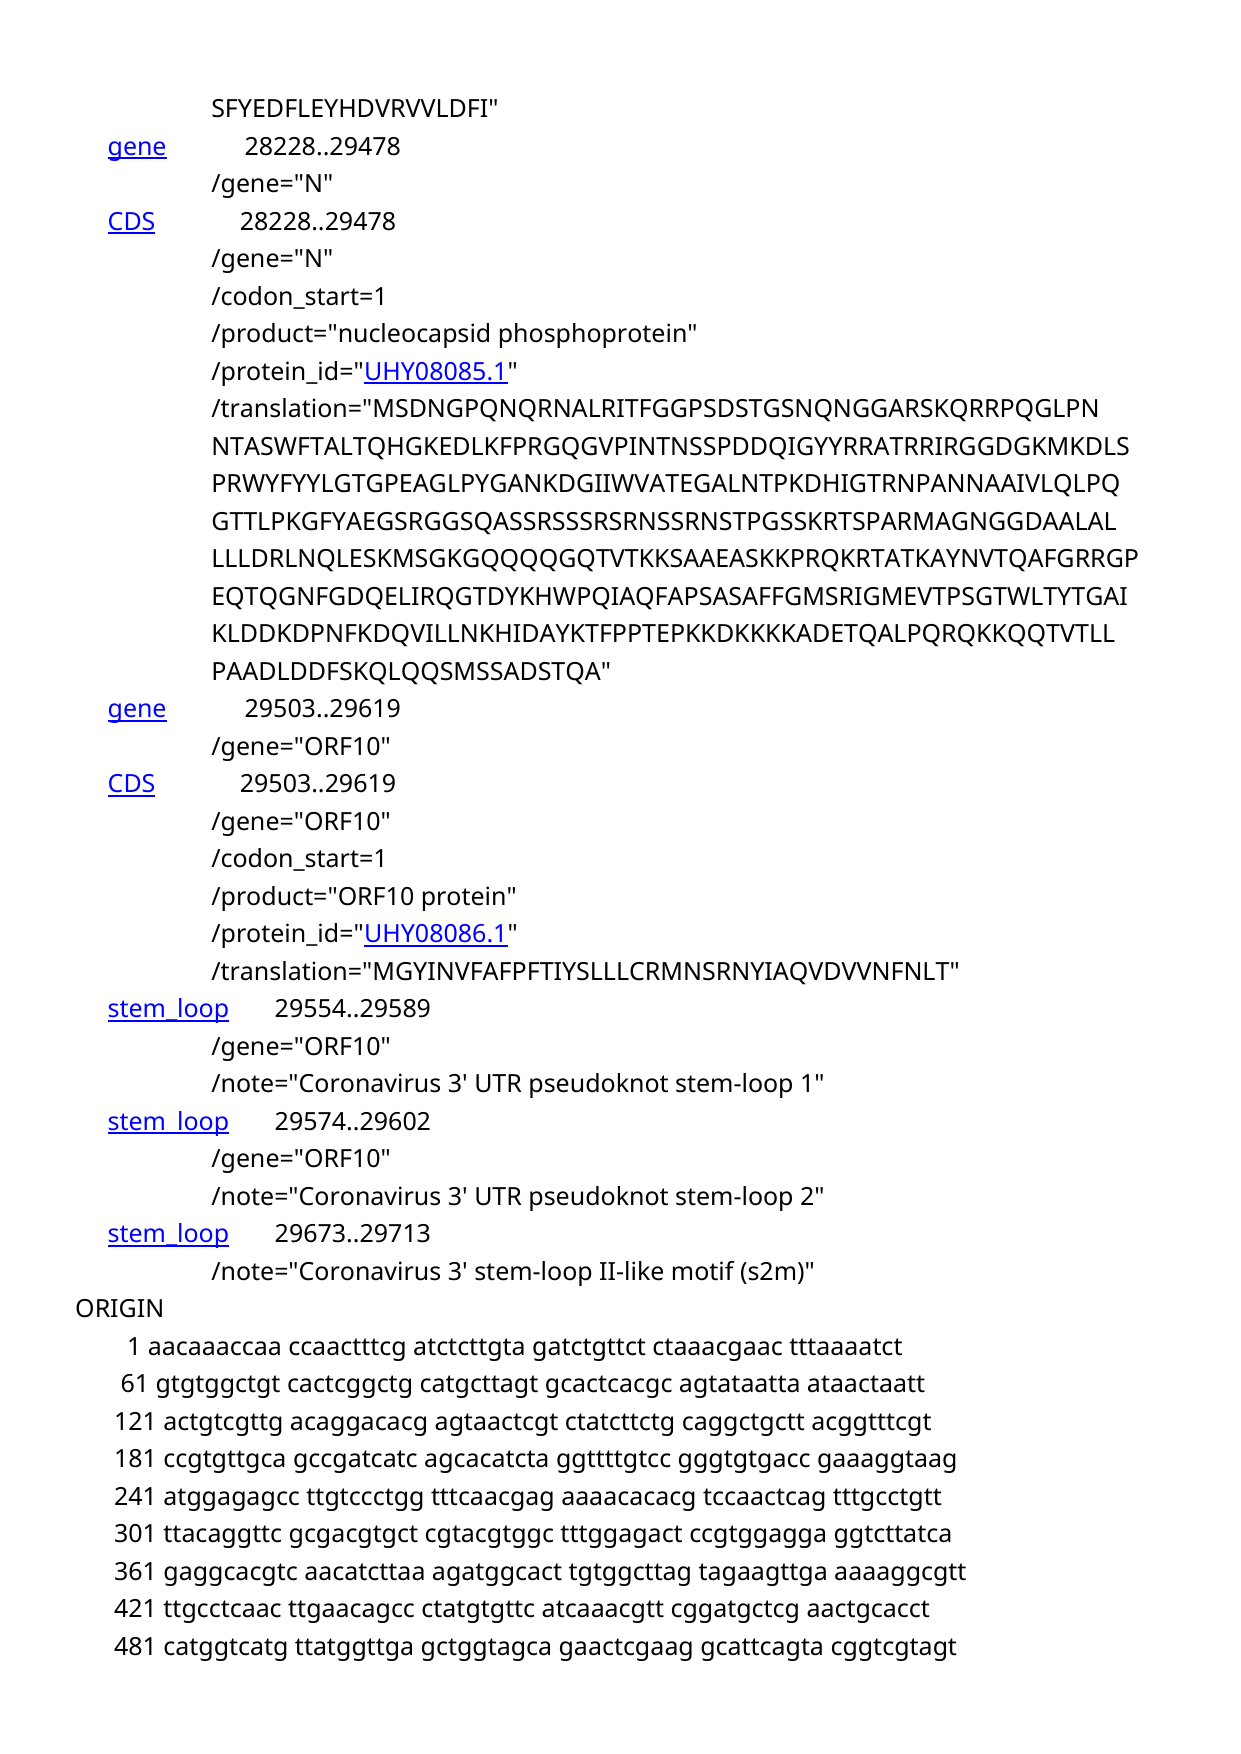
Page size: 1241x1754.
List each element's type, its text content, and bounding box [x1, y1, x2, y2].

text /translation="MSDNGPQNQRNALRITFGGPSDSTGSNQNGGARSKQRRPQGLPN [75, 389, 1165, 427]
text /note="Coronavirus 3' UTR pseudoknot stem-loop 1" [75, 1064, 1165, 1102]
text 241 atggagagcc ttgtccctgg tttcaacgag aaaacacacg tccaactcag tttgcctgtt [75, 1477, 1165, 1514]
text /gene="N" [75, 164, 1165, 202]
text /gene="ORF10" [75, 802, 1165, 839]
text /codon_start=1 [75, 277, 1165, 314]
text PAADLDDFSKQLQQSMSSADSTQA" [75, 652, 1165, 689]
text /gene="ORF10" [75, 1139, 1165, 1177]
text NTASWFTALTQHGKEDLKFPRGQGVPINTNSSPDDQIGYYRRATRRIRGGDGKMKDLS [75, 427, 1165, 464]
text ORIGIN [75, 1289, 1165, 1327]
text GTTLPKGFYAEGSRGGSQASSRSSSRSRNSSRNSTPGSSKRTSPARMAGNGGDAALAL [75, 502, 1165, 539]
text /note="Coronavirus 3' UTR pseudoknot stem-loop 2" [75, 1177, 1165, 1214]
text /gene="ORF10" [75, 1027, 1165, 1064]
text /gene="ORF10" [75, 727, 1165, 764]
text /product="ORF10 protein" [75, 877, 1165, 914]
text 421 ttgcctcaac ttgaacagcc ctatgtgttc atcaaacgtt cggatgctcg aactgcacct [75, 1589, 1165, 1627]
text 301 ttacaggttc gcgacgtgct cgtacgtggc tttggagact ccgtggagga ggtcttatca [75, 1514, 1165, 1552]
text stem_loop 29574..29602 [75, 1102, 1165, 1139]
text 181 ccgtgttgca gccgatcatc agcacatcta ggttttgtcc gggtgtgacc gaaaggtaag [75, 1439, 1165, 1477]
text /protein_id="UHY08086.1" [75, 914, 1165, 952]
text EQTQGNFGDQELIRQGTDYKHWPQIAQFAPSASAFFGMSRIGMEVTPSGTWLTYTGAI [75, 577, 1165, 614]
text 121 actgtcgttg acaggacacg agtaactcgt ctatcttctg caggctgctt acggtttcgt [75, 1402, 1165, 1439]
text gene 29503..29619 [75, 689, 1165, 727]
text 61 gtgtggctgt cactcggctg catgcttagt gcactcacgc agtataatta ataactaatt [75, 1364, 1165, 1402]
text stem_loop 29673..29713 [75, 1214, 1165, 1252]
text /product="nucleocapsid phosphoprotein" [75, 314, 1165, 352]
text gene 28228..29478 [75, 127, 1165, 164]
text CDS 29503..29619 [75, 764, 1165, 802]
text KLDDKDPNFKDQVILLNKHIDAYKTFPPTEPKKDKKKKADETQALPQRQKKQQTVTLL [75, 614, 1165, 652]
text CDS 28228..29478 [75, 202, 1165, 239]
text /translation="MGYINVFAFPFTIYSLLLCRMNSRNYIAQVDVVNFNLT" [75, 952, 1165, 989]
text /codon_start=1 [75, 839, 1165, 877]
text 1 aacaaaccaa ccaactttcg atctcttgta gatctgttct ctaaacgaac tttaaaatct [75, 1327, 1165, 1364]
text 361 gaggcacgtc aacatcttaa agatggcact tgtggcttag tagaagttga aaaaggcgtt [75, 1552, 1165, 1589]
text SFYEDFLEYHDVRVVLDFI" [75, 89, 1165, 127]
text /protein_id="UHY08085.1" [75, 352, 1165, 389]
text 481 catggtcatg ttatggttga gctggtagca gaactcgaag gcattcagta cggtcgtagt [75, 1627, 1165, 1664]
text /note="Coronavirus 3' stem-loop II-like motif (s2m)" [75, 1252, 1165, 1289]
text LLLDRLNQLESKMSGKGQQQQGQTVTKKSAAEASKKPRQKRTATKAYNVTQAFGRRGP [75, 539, 1165, 577]
text PRWYFYYLGTGPEAGLPYGANKDGIIWVATEGALNTPKDHIGTRNPANNAAIVLQLPQ [75, 464, 1165, 502]
text stem_loop 29554..29589 [75, 989, 1165, 1027]
text /gene="N" [75, 239, 1165, 277]
